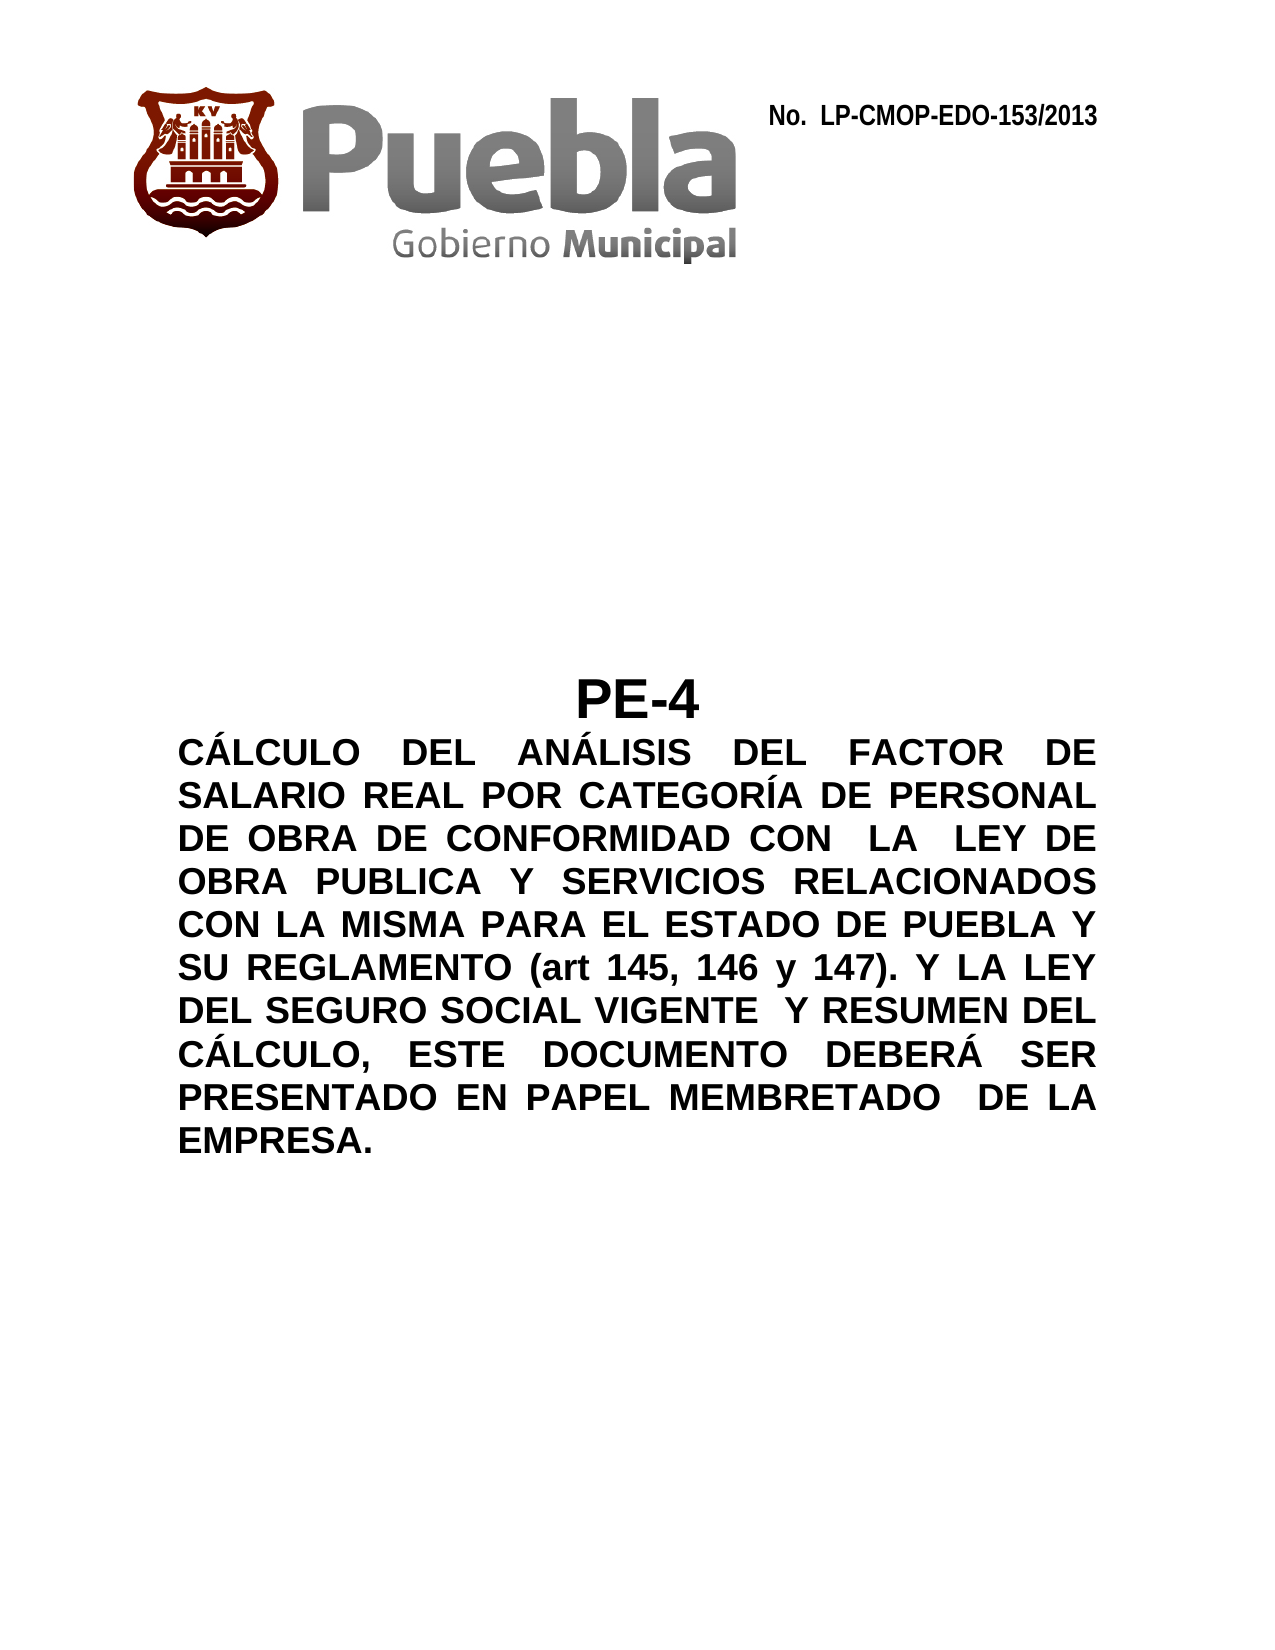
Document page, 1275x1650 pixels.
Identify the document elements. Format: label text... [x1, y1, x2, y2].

text CÁLCULO DEL ANÁLISIS DEL FACTOR DE SALARIO REAL POR CATEGORÍA DE PERSONAL DE OBRA DE CONFORMIDAD CON OBRA PUBLICA Y SERVICIOS RELACIONADOS CON EL ESTADO DE PUEBLA Y SU REGLAMENTO (art 145, 146 y 147). Y SEGURO SOCIAL VIGENTE Y RESUMEN DEL CÁLCULO, ESTE DOCUMENTO DEBERÁ SER PRESENTADO EN PAPEL MEMBRETADO DE [177, 730, 1098, 1161]
text PE-4 [177, 665, 1098, 730]
picture [133, 87, 736, 264]
